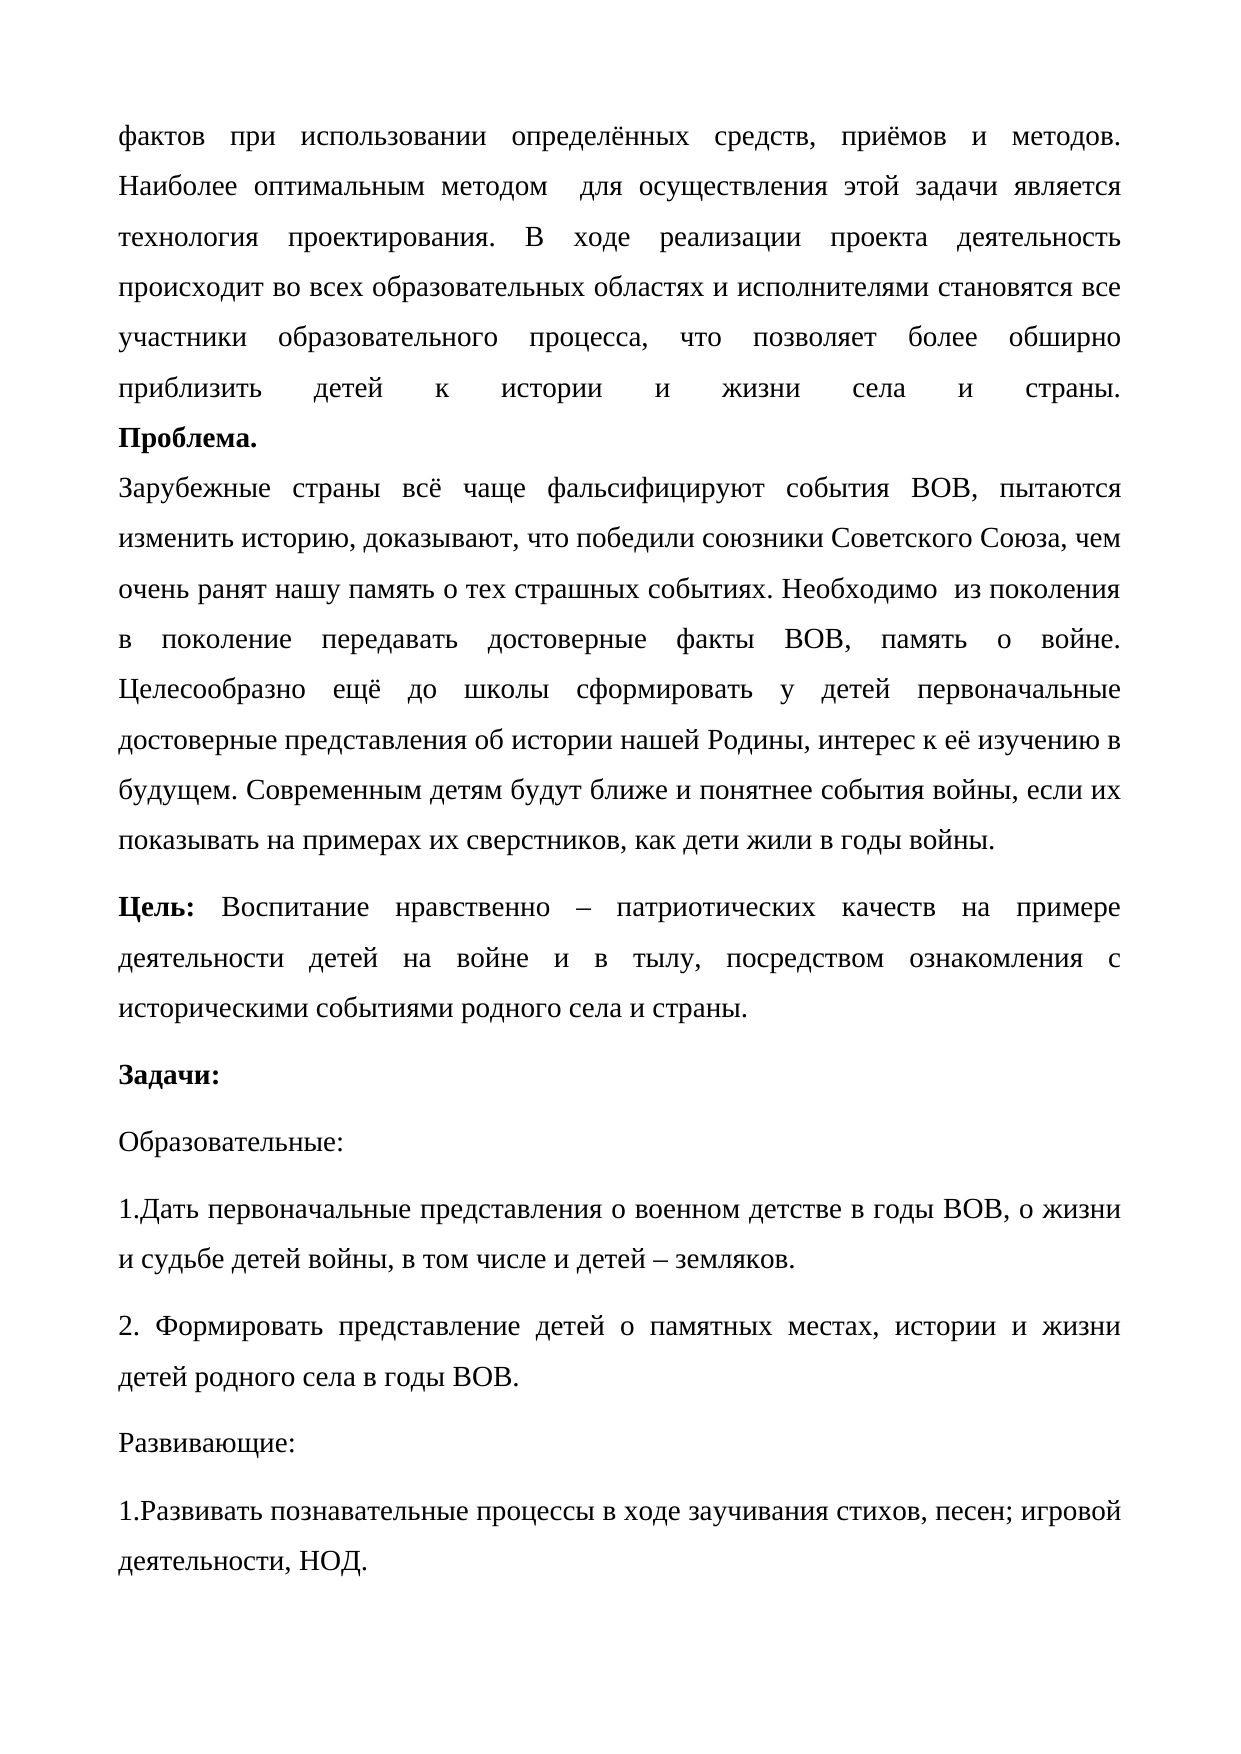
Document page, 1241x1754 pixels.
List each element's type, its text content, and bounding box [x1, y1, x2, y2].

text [118, 118, 1122, 856]
text Задачи: [118, 1057, 1122, 1091]
text Цель: Воспитание нравственно – патриотических качеств на примере деятельности детей на войне и в тылу, посредством ознакомления с историческими событиями родного села и страны. [118, 889, 1122, 1024]
text 1.Развивать познавательные процессы в ходе заучивания стихов, песен; игровой деятельности, НОД. [118, 1493, 1122, 1576]
text Развивающие: [118, 1426, 1122, 1459]
text Образовательные: [118, 1124, 1122, 1158]
text 2. Формировать представление детей о памятных местах, истории и жизни детей родного села в годы ВОВ. [118, 1308, 1122, 1392]
text 1.Дать первоначальные представления о военном детстве в годы ВОВ, о жизни и судьбе детей войны, в том числе и детей – земляков. [118, 1191, 1122, 1275]
